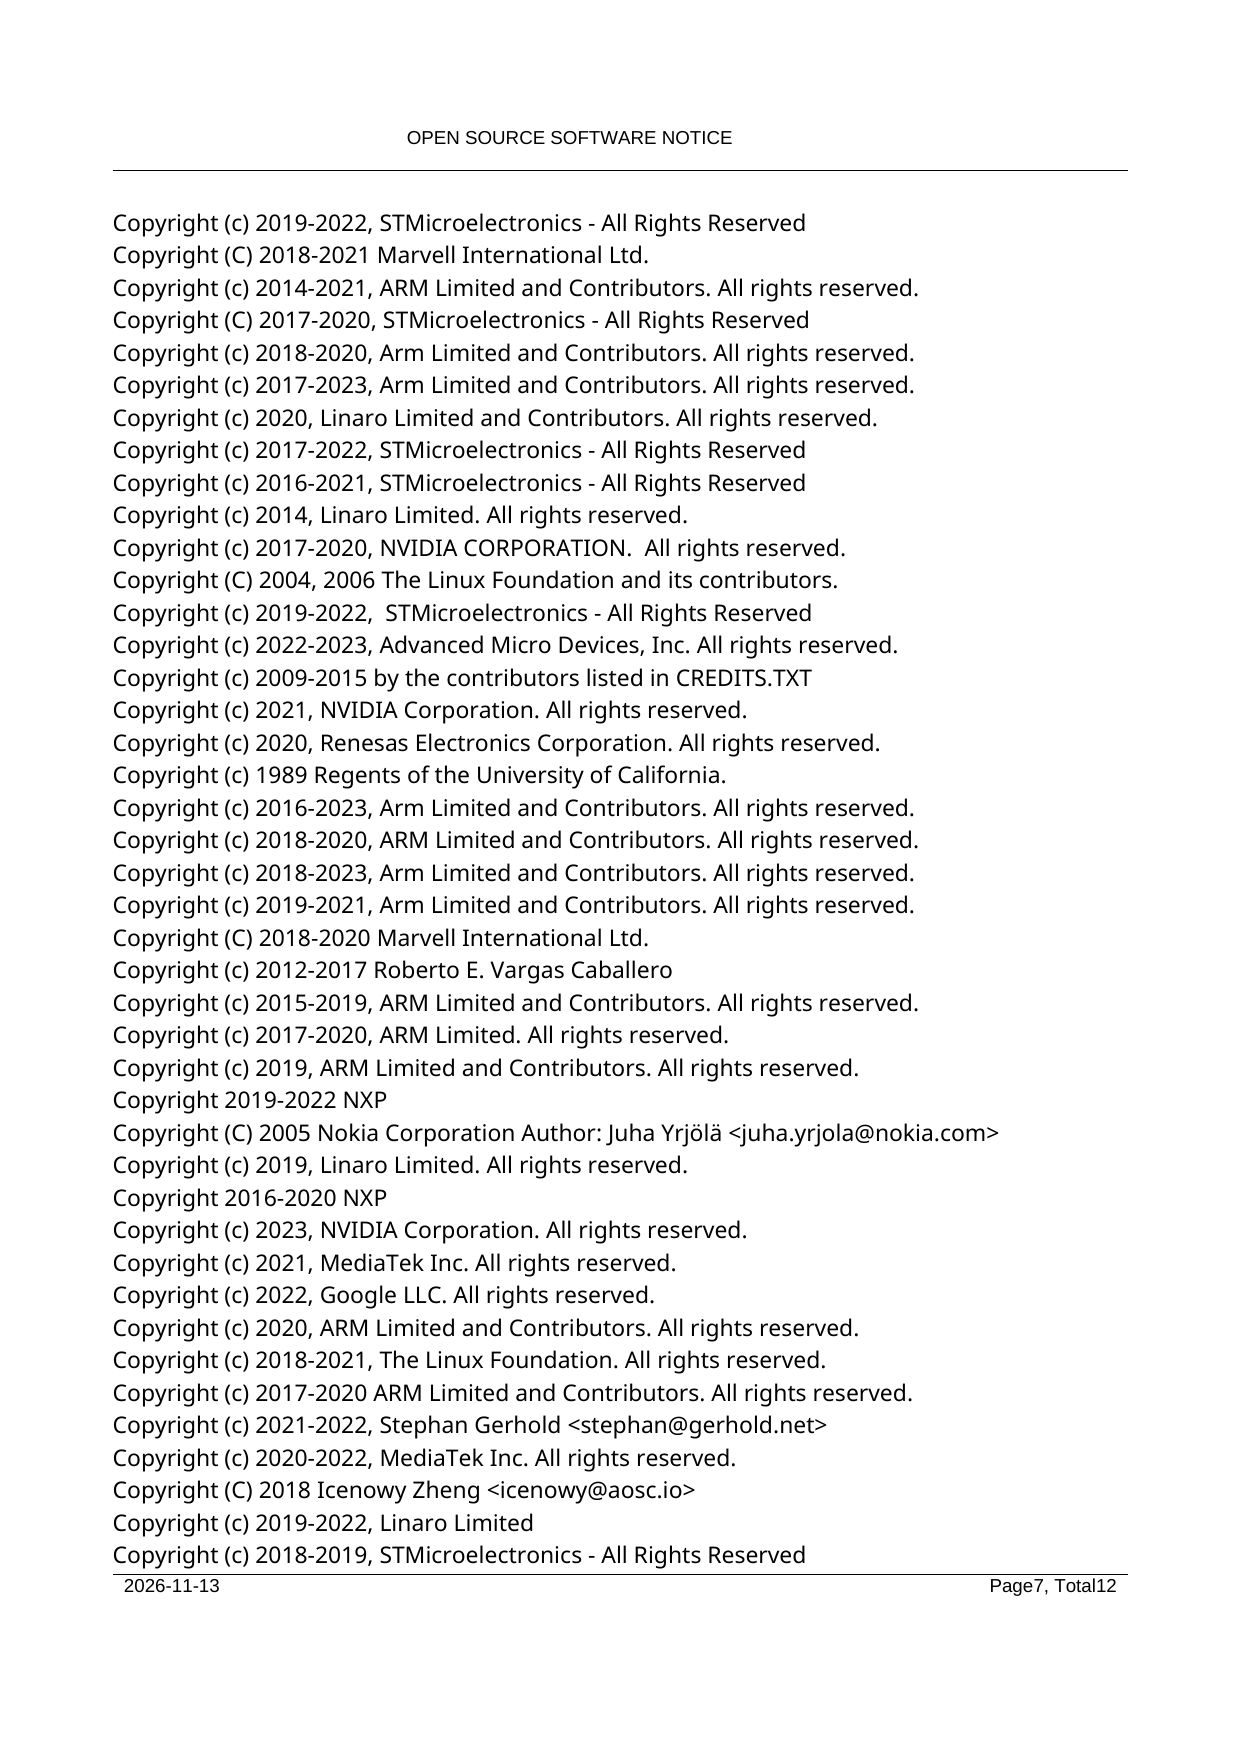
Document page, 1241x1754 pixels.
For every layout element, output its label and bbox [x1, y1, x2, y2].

text [112, 206, 1128, 1571]
